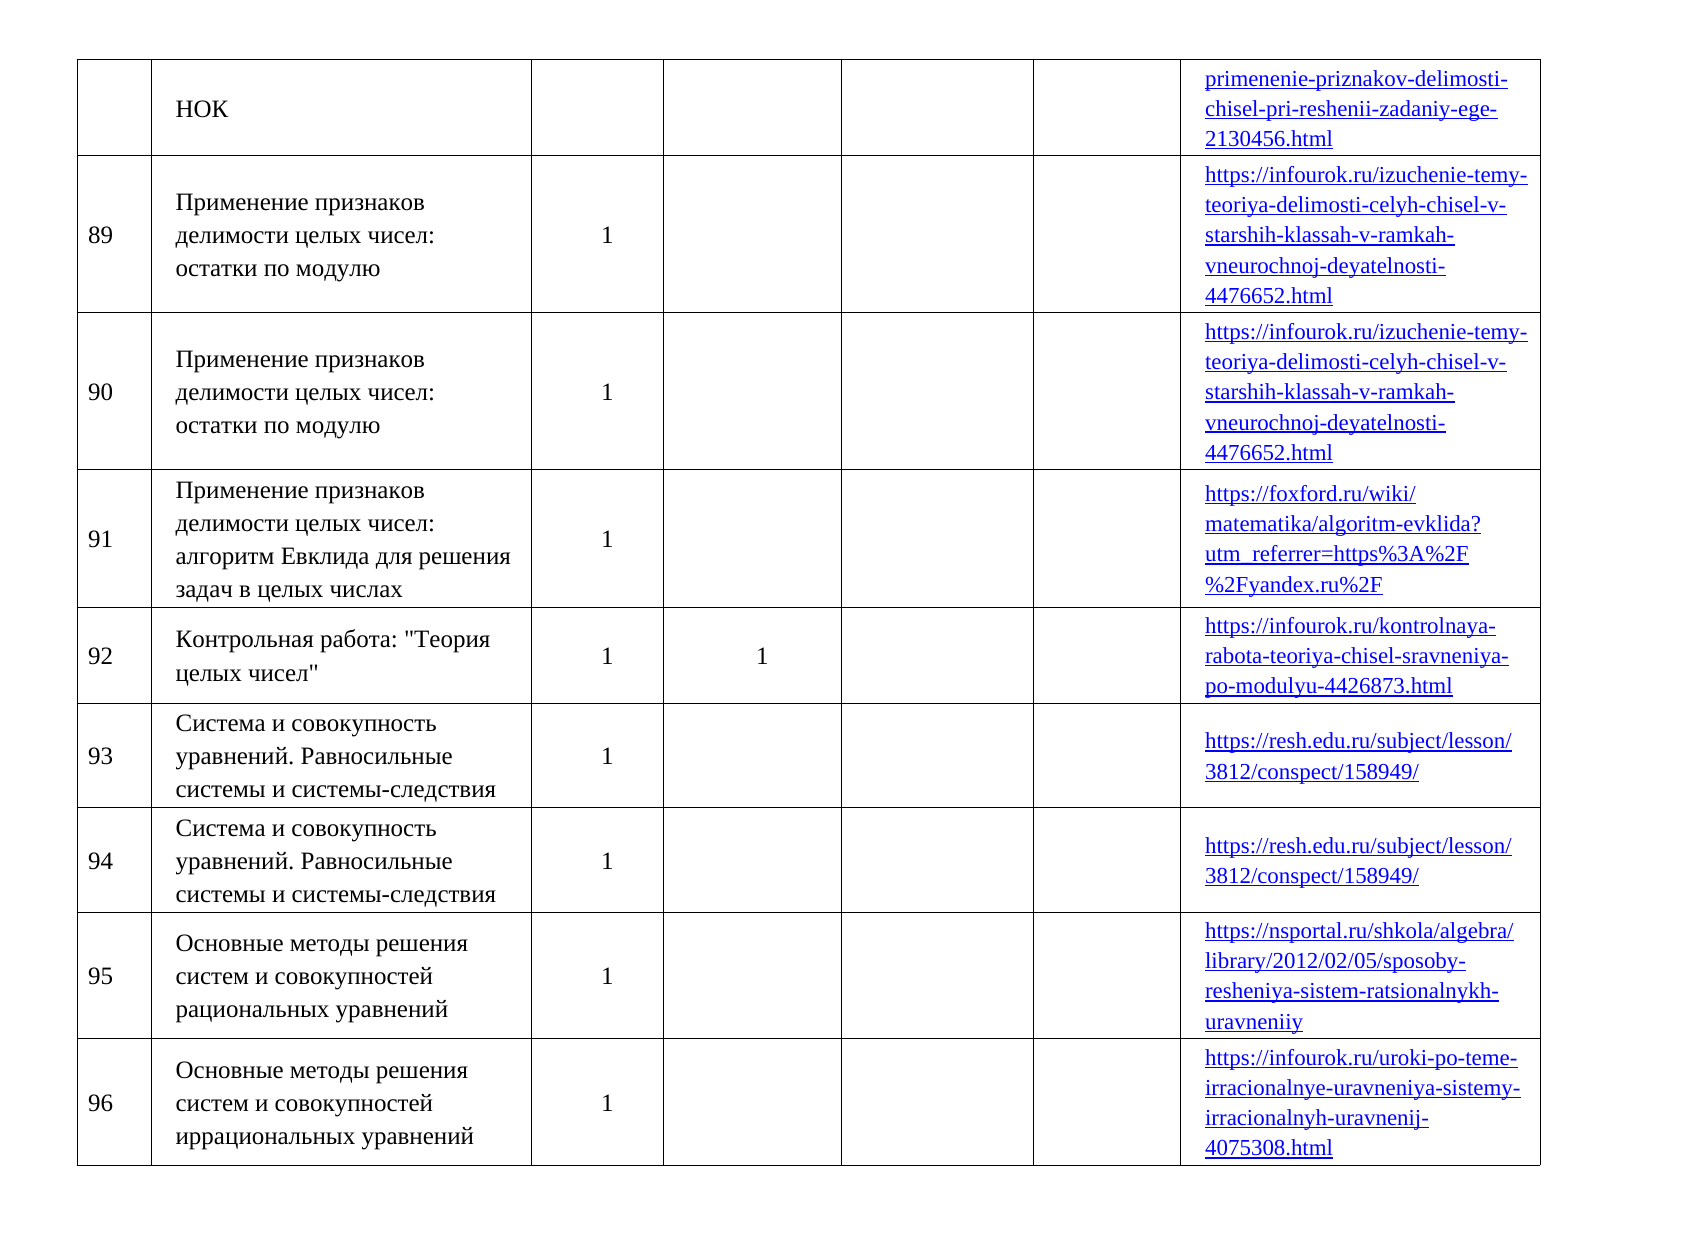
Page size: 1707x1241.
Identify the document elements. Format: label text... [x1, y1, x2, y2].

table_cell 96 [78, 1039, 151, 1164]
table_cell [664, 156, 841, 312]
table_cell [1034, 608, 1180, 703]
table_cell [1034, 913, 1180, 1038]
table_cell [664, 60, 841, 155]
table_cell 88 [78, 60, 151, 155]
table_cell [1034, 60, 1180, 155]
table_cell Система и совокупность уравнений. Равносильные системы и системы-следствия [152, 808, 531, 911]
table_cell [1034, 808, 1180, 911]
table_cell 1 [532, 704, 663, 807]
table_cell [152, 60, 531, 155]
table_cell [664, 1039, 841, 1164]
table_cell 91 [78, 470, 151, 606]
table_cell Применение признаков делимости целых чисел: алгоритм Евклида для решения задач в целых числах [152, 470, 531, 606]
table_cell [842, 60, 1033, 155]
table_cell 93 [78, 704, 151, 807]
table_cell [1034, 470, 1180, 606]
table_cell [842, 913, 1033, 1038]
table_cell 1 [532, 808, 663, 911]
table_cell [842, 470, 1033, 606]
table_cell https://infourok.ru/izuchenie-temy-teoriya-delimosti-celyh-chisel-v-starshih-klassah-v-ramkah-vneurochnoj-deyatelnosti-4476652.html [1181, 156, 1540, 312]
table_cell 94 [78, 808, 151, 911]
table_cell [1034, 313, 1180, 469]
table_cell [1034, 1039, 1180, 1164]
table_cell https://infourok.ru/izuchenie-temy-teoriya-delimosti-celyh-chisel-v-starshih-klassah-v-ramkah-vneurochnoj-deyatelnosti-4476652.html [1181, 313, 1540, 469]
table_cell [664, 470, 841, 606]
table_cell 1 [532, 608, 663, 703]
table_cell 1 [532, 60, 663, 155]
table_cell Применение признаков делимости целых чисел: остатки по модулю [152, 156, 531, 312]
table_cell [842, 608, 1033, 703]
table_cell https://infourok.ru/uroki-po-teme-irracionalnye-uravneniya-sistemy-irracionalnyh-uravnenij-4075308.html [1181, 1039, 1540, 1164]
table_cell Основные методы решения систем и совокупностей рациональных уравнений [152, 913, 531, 1038]
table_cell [1181, 60, 1540, 155]
table_cell [664, 913, 841, 1038]
table_cell 1 [664, 608, 841, 703]
table_cell https://infourok.ru/kontrolnaya-rabota-teoriya-chisel-sravneniya-po-modulyu-4426873.html [1181, 608, 1540, 703]
table_cell https://resh.edu.ru/subject/lesson/3812/conspect/158949/ [1181, 704, 1540, 807]
table_cell https://nsportal.ru/shkola/algebra/library/2012/02/05/sposoby-resheniya-sistem-ratsionalnykh-uravneniiy [1181, 913, 1540, 1038]
table_cell 89 [78, 156, 151, 312]
table_cell Основные методы решения систем и совокупностей иррациональных уравнений [152, 1039, 531, 1164]
table_cell [842, 156, 1033, 312]
table_cell 95 [78, 913, 151, 1038]
table_cell [842, 704, 1033, 807]
table_cell Система и совокупность уравнений. Равносильные системы и системы-следствия [152, 704, 531, 807]
table_cell 1 [532, 156, 663, 312]
table_cell [842, 808, 1033, 911]
table_cell Контрольная работа: "Теория целых чисел" [152, 608, 531, 703]
table_cell https://resh.edu.ru/subject/lesson/3812/conspect/158949/ [1181, 808, 1540, 911]
table_cell 1 [532, 913, 663, 1038]
table_cell [664, 313, 841, 469]
table_cell [842, 1039, 1033, 1164]
table_cell 1 [532, 470, 663, 606]
table_cell [664, 808, 841, 911]
table_cell 90 [78, 313, 151, 469]
table_cell 92 [78, 608, 151, 703]
table_cell [1034, 156, 1180, 312]
table_cell Применение признаков делимости целых чисел: остатки по модулю [152, 313, 531, 469]
table_cell [842, 313, 1033, 469]
table_cell 1 [532, 313, 663, 469]
table_cell https://foxford.ru/wiki/matematika/algoritm-evklida?utm_referrer=https%3A%2F%2Fyandex.ru%2F [1181, 470, 1540, 606]
table_cell 1 [532, 1039, 663, 1164]
table_cell [1034, 704, 1180, 807]
table_cell [664, 704, 841, 807]
